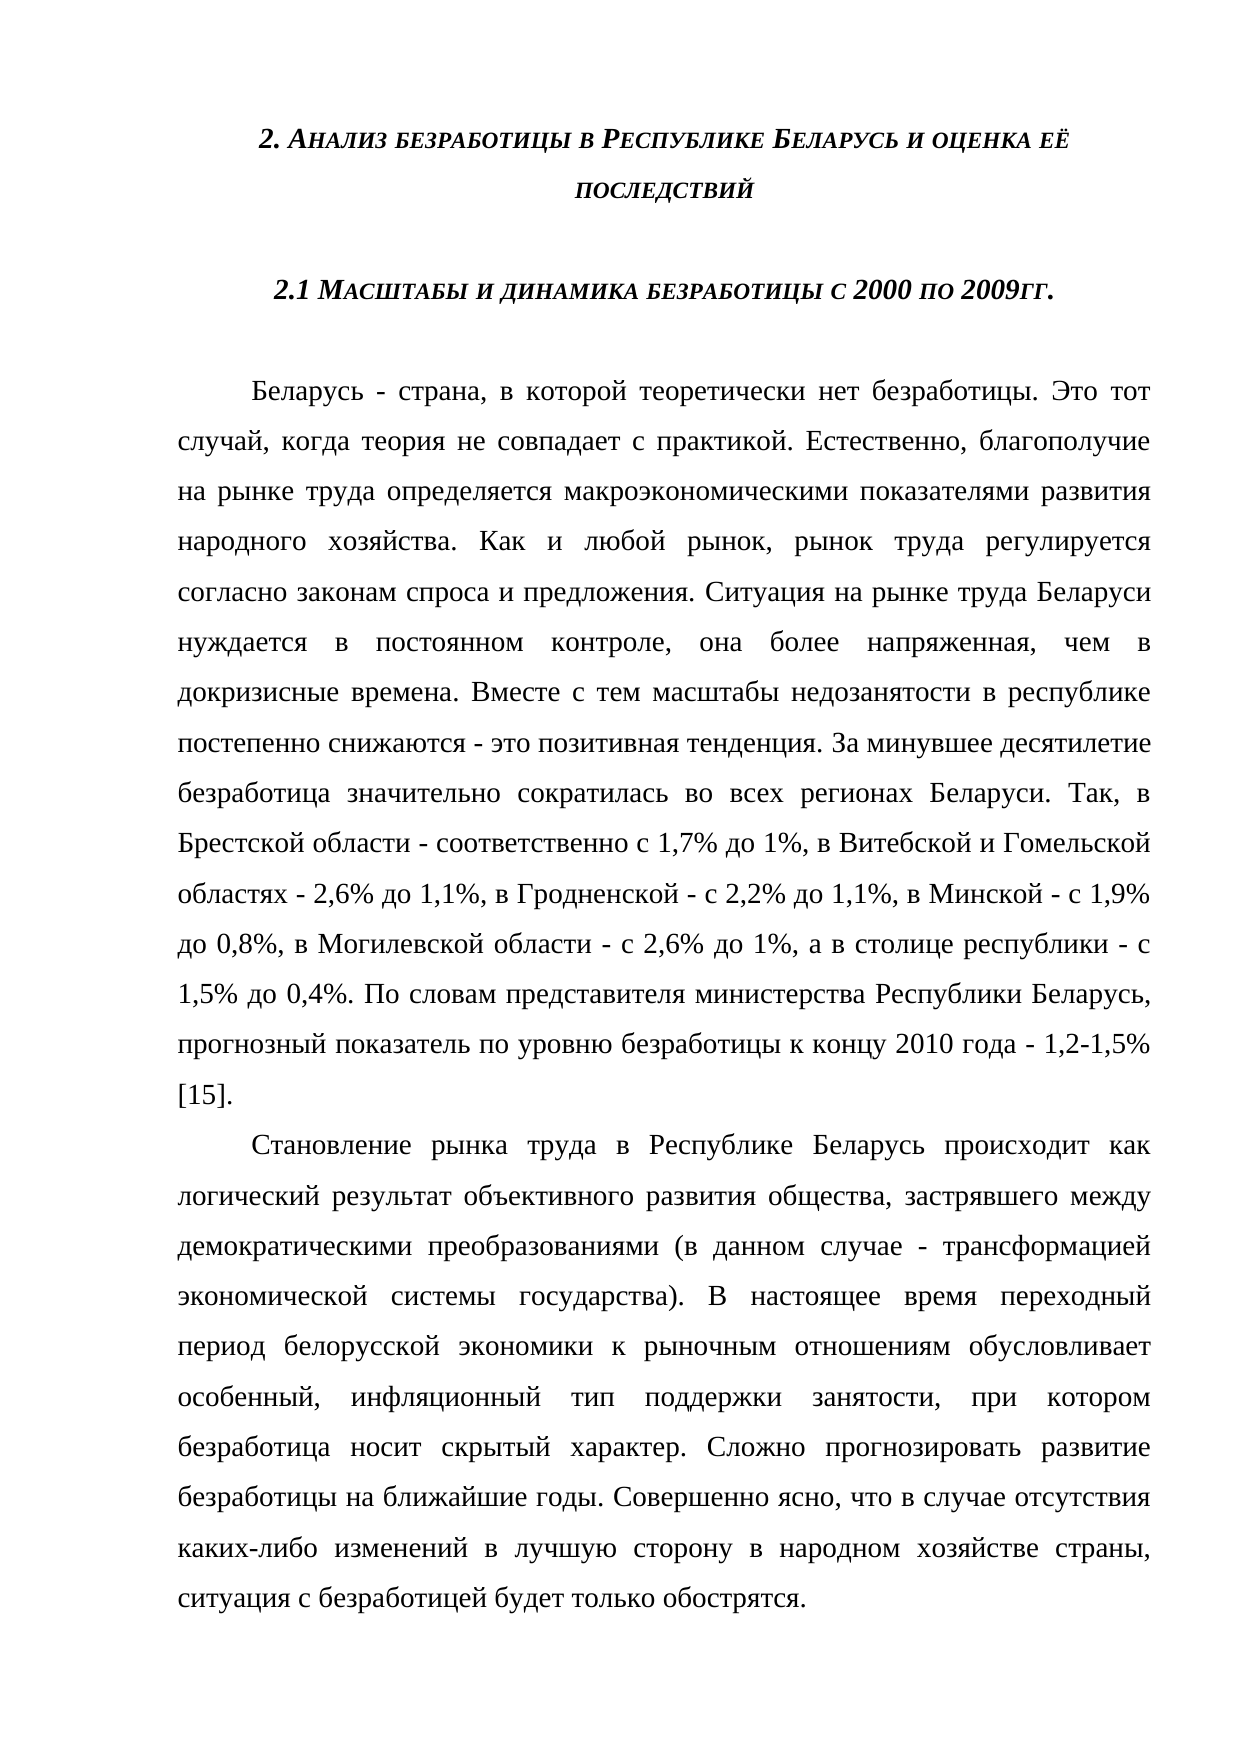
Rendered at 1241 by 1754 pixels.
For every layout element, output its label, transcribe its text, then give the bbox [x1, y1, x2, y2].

subtitle 2. Анализ безработицы в Республике Беларусь и оценка её последствий [177, 121, 1152, 205]
text Становление рынка труда в Республике Беларусь происходит как логический результат объективного развития общества, застрявшего между демократическими преобразованиями (в данном случае - трансформацией экономической системы государства). В настоящее время переходный период белорусской экономики к рыночным отношениям обусловливает особенный, инфляционный тип поддержки занятости, при котором безработица носит скрытый характер. Сложно прогнозировать развитие безработицы на ближайшие годы. Совершенно ясно, что в случае отсутствия каких-либо изменений в лучшую сторону в народном хозяйстве страны, ситуация с безработицей будет только обострятся. [177, 1127, 1152, 1614]
subtitle 2.1 Масштабы и динамика безработицы с 2000 по 2009гг. [177, 272, 1152, 306]
text Беларусь - страна, в которой теоретически нет безработицы. Это тот случай, когда теория не совпадает с практикой. Естественно, благополучие на рынке труда определяется макроэкономическими показателями развития народного хозяйства. Как и любой рынок, рынок труда регулируется согласно законам спроса и предложения. Ситуация на рынке труда Беларуси нуждается в постоянном контроле, она более напряженная, чем в докризисные времена. Вместе с тем масштабы недозанятости в республике постепенно снижаются - это позитивная тенденция. За минувшее десятилетие безработица значительно сократилась во всех регионах Беларуси. Так, в Брестской области - соответственно с 1,7% до 1%, в Витебской и Гомельской областях - 2,6% до 1,1%, в Гродненской - с 2,2% до 1,1%, в Минской - с 1,9% до 0,8%, в Могилевской области - с 2,6% до 1%, а в столице республики - с 1,5% до 0,4%. По словам представителя министерства Республики Беларусь, прогнозный показатель по уровню безработицы к концу 2010 года - 1,2-1,5% [15]. [177, 373, 1152, 1111]
